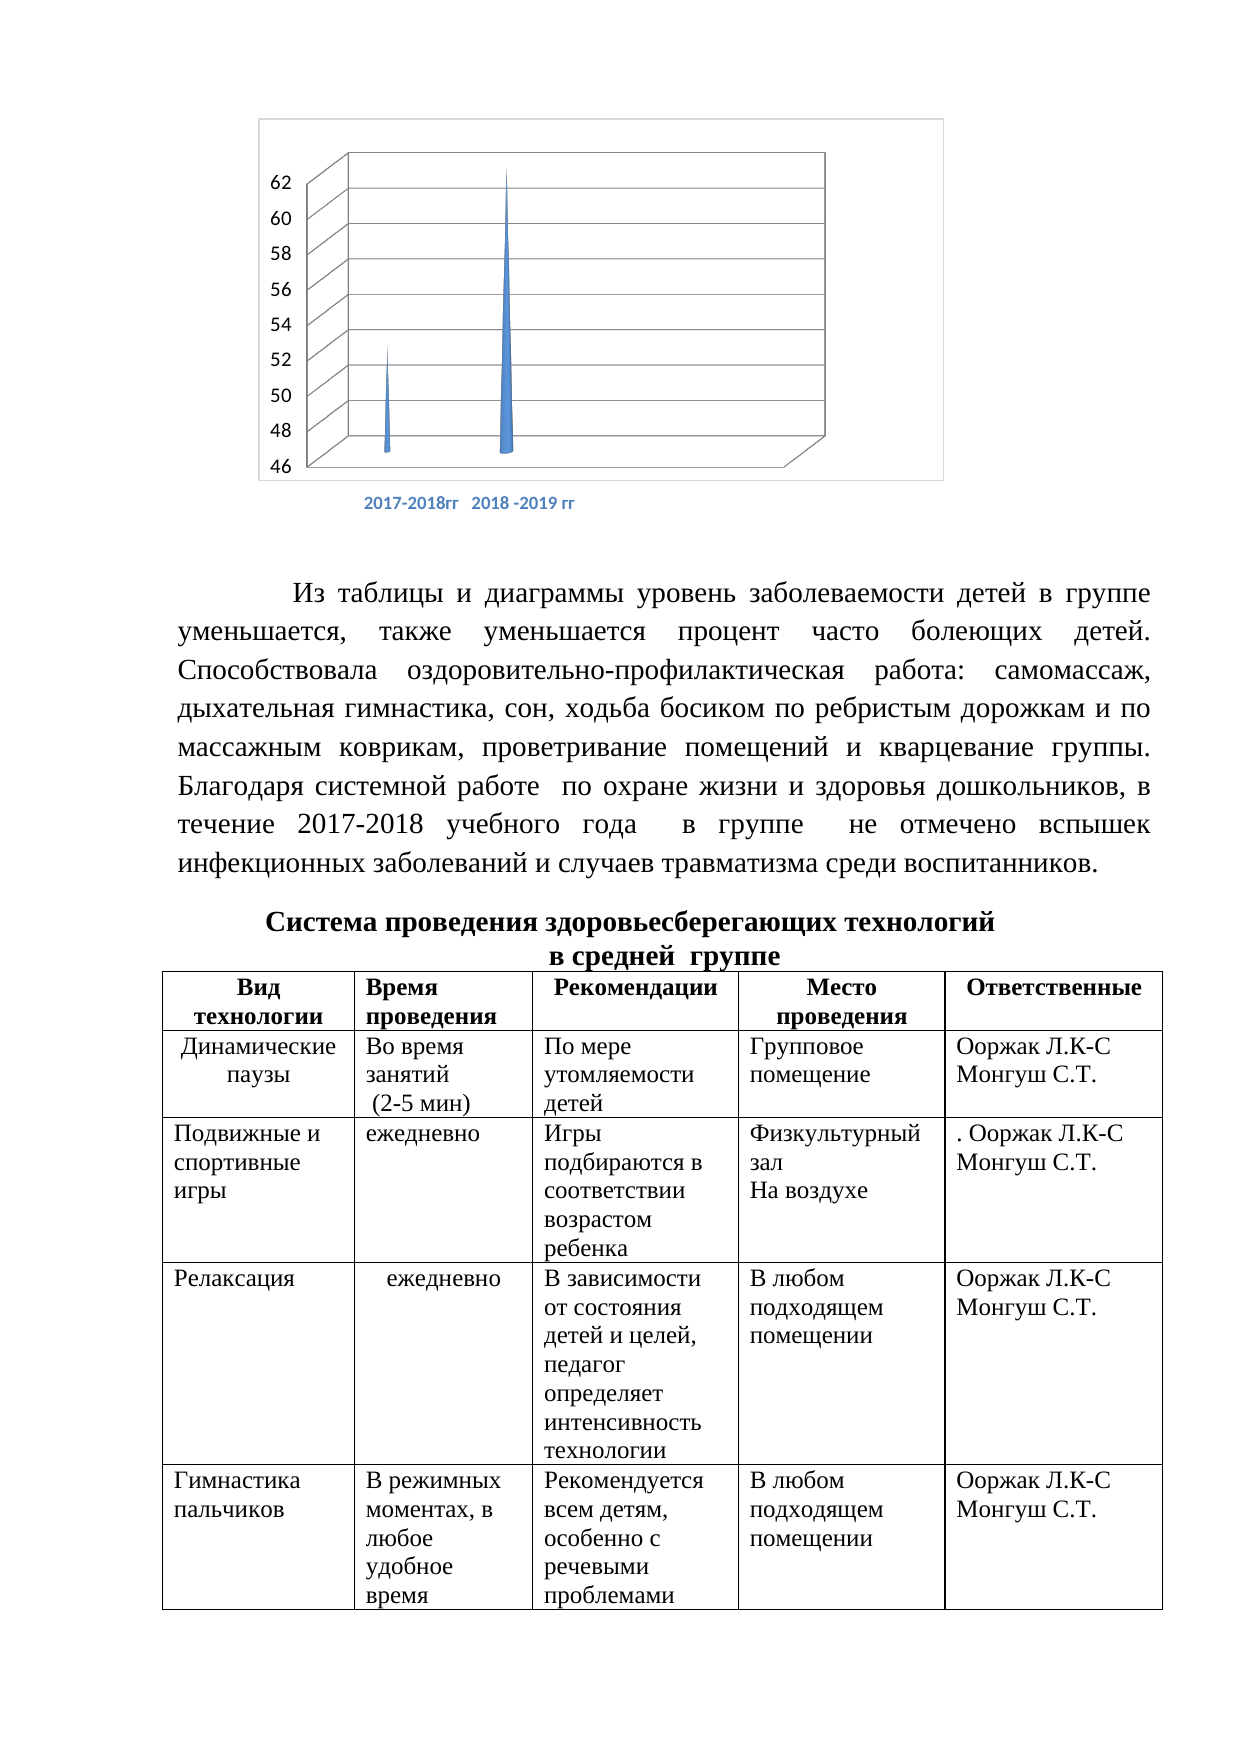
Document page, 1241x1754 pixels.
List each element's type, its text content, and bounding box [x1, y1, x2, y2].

table_cell В зависимости от состояния детей и целей, педагог определяет интенсивность технологии [533, 1263, 738, 1464]
text в средней группе [177, 938, 1152, 971]
table_header Вид технологии [163, 972, 354, 1030]
table_cell В любом подходящем помещении [739, 1263, 944, 1464]
table_cell Ооржак Л.К-С Монгуш С.Т. [946, 1263, 1162, 1464]
table_cell Ооржак Л.К-С Монгуш С.Т. [946, 1031, 1162, 1117]
table_cell Рекомендуется всем детям, особенно с речевыми проблемами [533, 1465, 738, 1609]
table_cell Групповое помещение [739, 1031, 944, 1117]
table_cell Во время занятий (2-5 мин) [355, 1031, 532, 1117]
table_cell . Ооржак Л.К-С Монгуш С.Т. [946, 1118, 1162, 1262]
table_cell Подвижные и спортивные игры [163, 1118, 354, 1262]
table_cell Динамические паузы [163, 1031, 354, 1117]
table_cell ежедневно [355, 1263, 532, 1464]
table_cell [946, 1465, 1162, 1609]
table_cell По мере утомляемости детей [533, 1031, 738, 1117]
text Система проведения здоровьесберегающих технологий [177, 904, 1152, 938]
table_cell В режимных моментах, в любое удобное время [355, 1465, 532, 1609]
table_header Время проведения [355, 972, 532, 1030]
table_header Рекомендации [533, 972, 738, 1030]
table_cell Гимнастика пальчиков [163, 1465, 354, 1609]
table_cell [739, 1465, 944, 1609]
table_header Место проведения [739, 972, 944, 1030]
table_cell Физкультурный зал На воздухе [739, 1118, 944, 1262]
table_cell ежедневно [355, 1118, 532, 1262]
table_cell Игры подбираются в соответствии возрастом ребенка [533, 1118, 738, 1262]
table_cell Релаксация [163, 1263, 354, 1464]
text Из таблицы и диаграммы уровень заболеваемости детей в группе уменьшается, также уменьшается процент часто болеющих детей. Способствовала оздоровительно-профилактическая работа: самомассаж, дыхательная гимнастика, сон, ходьба босиком по ребристым дорожкам и по массажным коврикам, проветривание помещений и кварцевание группы. Благодаря системной работе по охране жизни и здоровья дошкольников, в течение 2017-2018 учебного года в группе не отмечено вспышек инфекционных заболеваний и случаев травматизма среди воспитанников. [177, 575, 1152, 878]
table_header Ответственные [946, 972, 1162, 1030]
